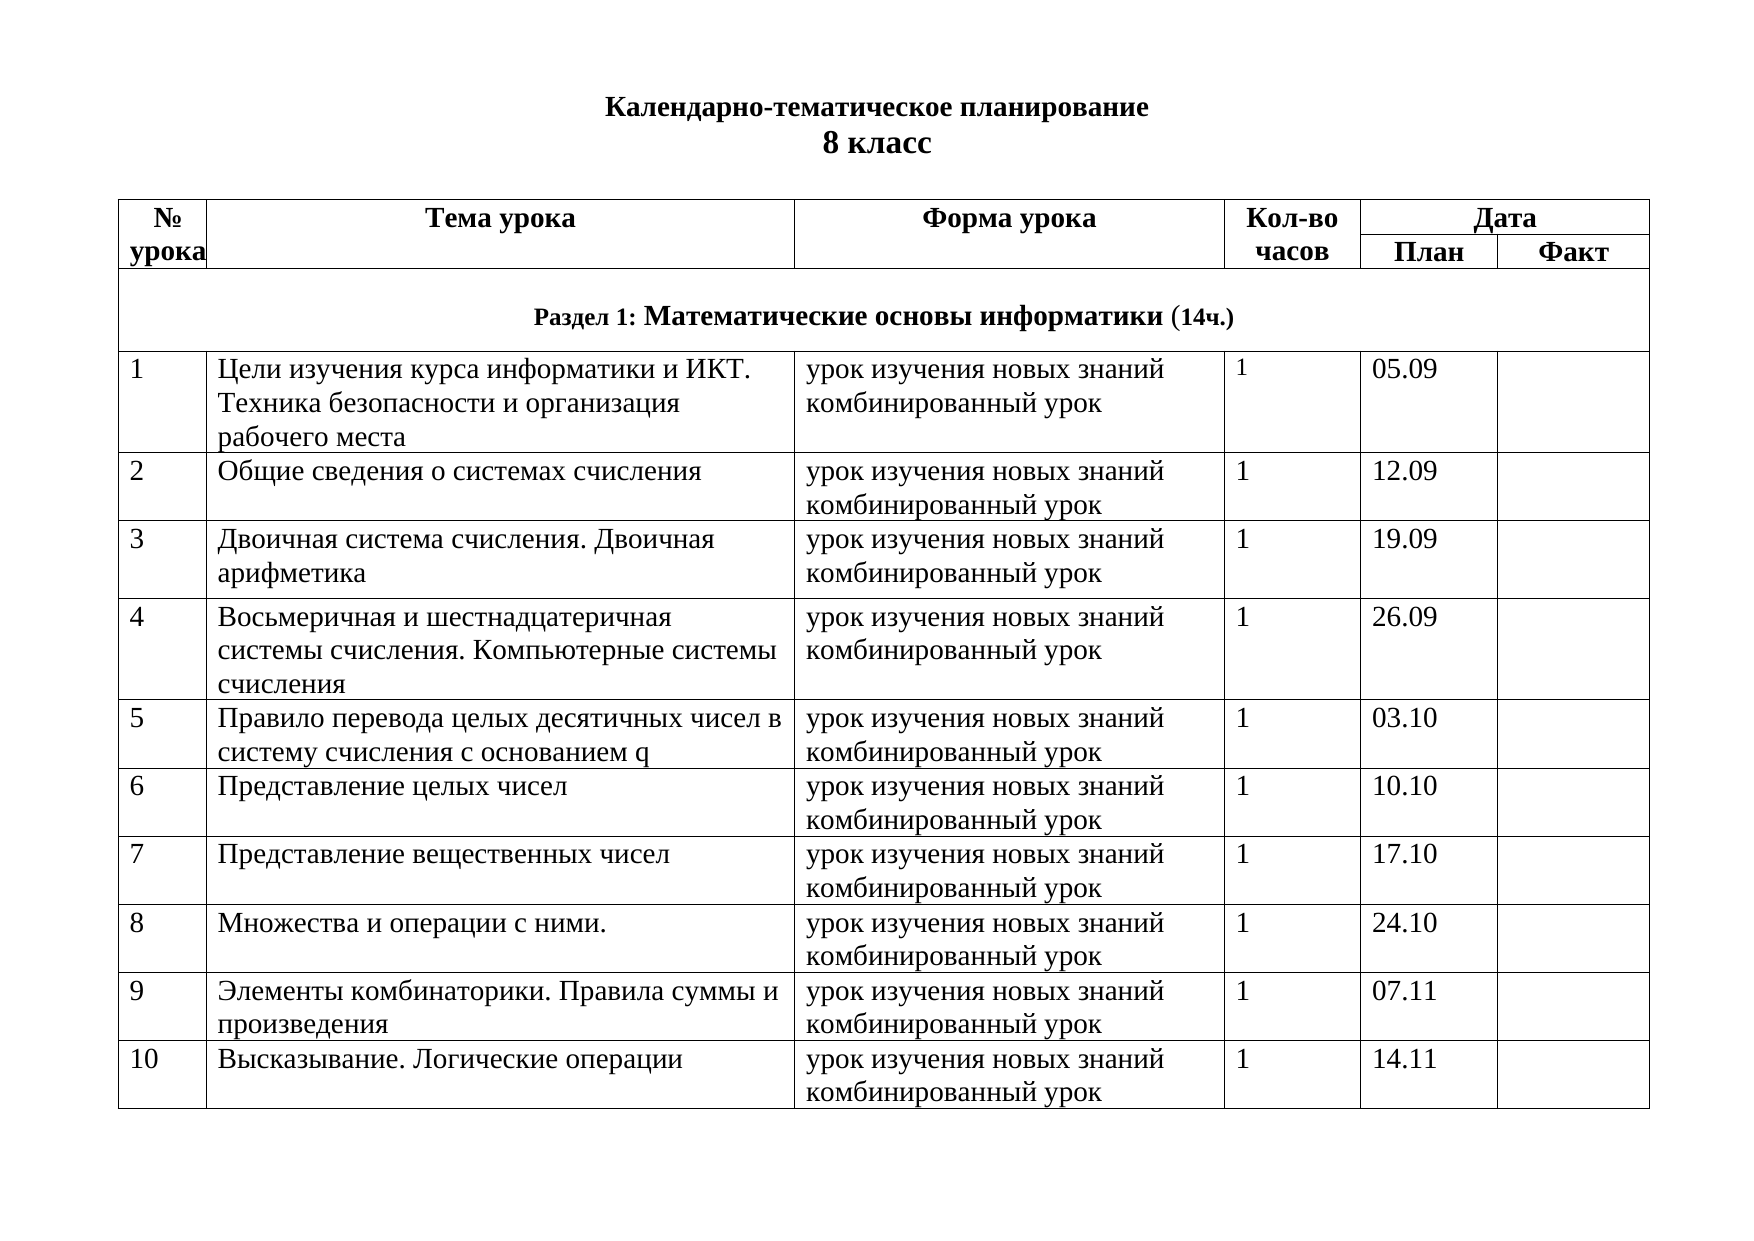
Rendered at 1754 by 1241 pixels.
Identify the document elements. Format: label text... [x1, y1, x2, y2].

table_cell [1498, 700, 1649, 767]
table_cell урок изучения новых знаний комбинированный урок [795, 905, 1224, 972]
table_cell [795, 1041, 1224, 1108]
table_cell 1 [1225, 905, 1360, 972]
table_header № урока [119, 200, 206, 268]
table_cell Представление целых чисел [207, 769, 794, 836]
table_cell 1 [1225, 973, 1360, 1040]
table_cell [1498, 521, 1649, 598]
table_header Кол-во часов [1225, 200, 1360, 268]
table_cell [1498, 599, 1649, 699]
table_cell Представление вещественных чисел [207, 837, 794, 904]
table_cell 1 [1225, 599, 1360, 699]
table_header Тема урока [207, 200, 794, 268]
table_cell 2 [119, 453, 206, 520]
table_cell [1498, 453, 1649, 520]
table_cell [1498, 837, 1649, 904]
table_cell 3 [119, 521, 206, 598]
table_cell урок изучения новых знаний комбинированный урок [795, 837, 1224, 904]
table_cell Общие сведения о системах счисления [207, 453, 794, 520]
table_cell урок изучения новых знаний комбинированный урок [795, 769, 1224, 836]
table_cell 8 [119, 905, 206, 972]
table_cell 24.10 [1361, 905, 1497, 972]
table_cell 05.09 [1361, 352, 1497, 452]
table_cell 10.10 [1361, 769, 1497, 836]
table_cell Множества и операции с ними. [207, 905, 794, 972]
table_cell урок изучения новых знаний комбинированный урок [795, 352, 1224, 452]
table_cell [1498, 352, 1649, 452]
table_cell 1 [119, 352, 206, 452]
table_cell Правило перевода целых десятичных чисел в систему счисления с основанием q [207, 700, 794, 767]
table_cell 1 [1225, 521, 1360, 598]
table_cell 1 [1225, 700, 1360, 767]
table_cell Двоичная система счисления. Двоичная арифметика [207, 521, 794, 598]
table_cell [1498, 905, 1649, 972]
table_cell 19.09 [1361, 521, 1497, 598]
table_cell 1 [1225, 352, 1360, 452]
table_cell урок изучения новых знаний комбинированный урок [795, 599, 1224, 699]
text Календарно-тематическое планирование [118, 89, 1636, 122]
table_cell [795, 973, 1224, 1040]
table_cell 17.10 [1361, 837, 1497, 904]
table_cell 1 [1225, 837, 1360, 904]
table_cell [1498, 1041, 1649, 1108]
table_cell 07.11 [1361, 973, 1497, 1040]
table_cell 7 [119, 837, 206, 904]
table_cell 1 [1225, 769, 1360, 836]
table_cell [1498, 973, 1649, 1040]
text 8 класс [118, 122, 1636, 161]
table_header Дата [1361, 200, 1649, 233]
table_cell 6 [119, 769, 206, 836]
table_cell 12.09 [1361, 453, 1497, 520]
table_cell 9 [119, 973, 206, 1040]
table_cell Элементы комбинаторики. Правила суммы и произведения [207, 973, 794, 1040]
table_cell 10 [119, 1041, 206, 1108]
table_cell урок изучения новых знаний комбинированный урок [795, 453, 1224, 520]
table_cell 03.10 [1361, 700, 1497, 767]
table_cell Высказывание. Логические операции [207, 1041, 794, 1108]
table_cell Раздел 1: Математические основы информатики (14ч.) [119, 269, 1649, 351]
table_cell 1 [1225, 1041, 1360, 1108]
table_header Форма урока [795, 200, 1224, 268]
table_cell урок изучения новых знаний комбинированный урок [795, 700, 1224, 767]
table_cell 14.11 [1361, 1041, 1497, 1108]
table_cell урок изучения новых знаний комбинированный урок [795, 521, 1224, 598]
table_cell Цели изучения курса информатики и ИКТ. Техника безопасности и организация рабочего места [207, 352, 794, 452]
table_cell План [1361, 235, 1497, 268]
table_cell 26.09 [1361, 599, 1497, 699]
table_cell 5 [119, 700, 206, 767]
table_cell Восьмеричная и шестнадцатеричная системы счисления. Компьютерные системы счисления [207, 599, 794, 699]
table_cell Факт [1498, 235, 1649, 268]
table_cell 4 [119, 599, 206, 699]
table_cell 1 [1225, 453, 1360, 520]
table_cell [1498, 769, 1649, 836]
